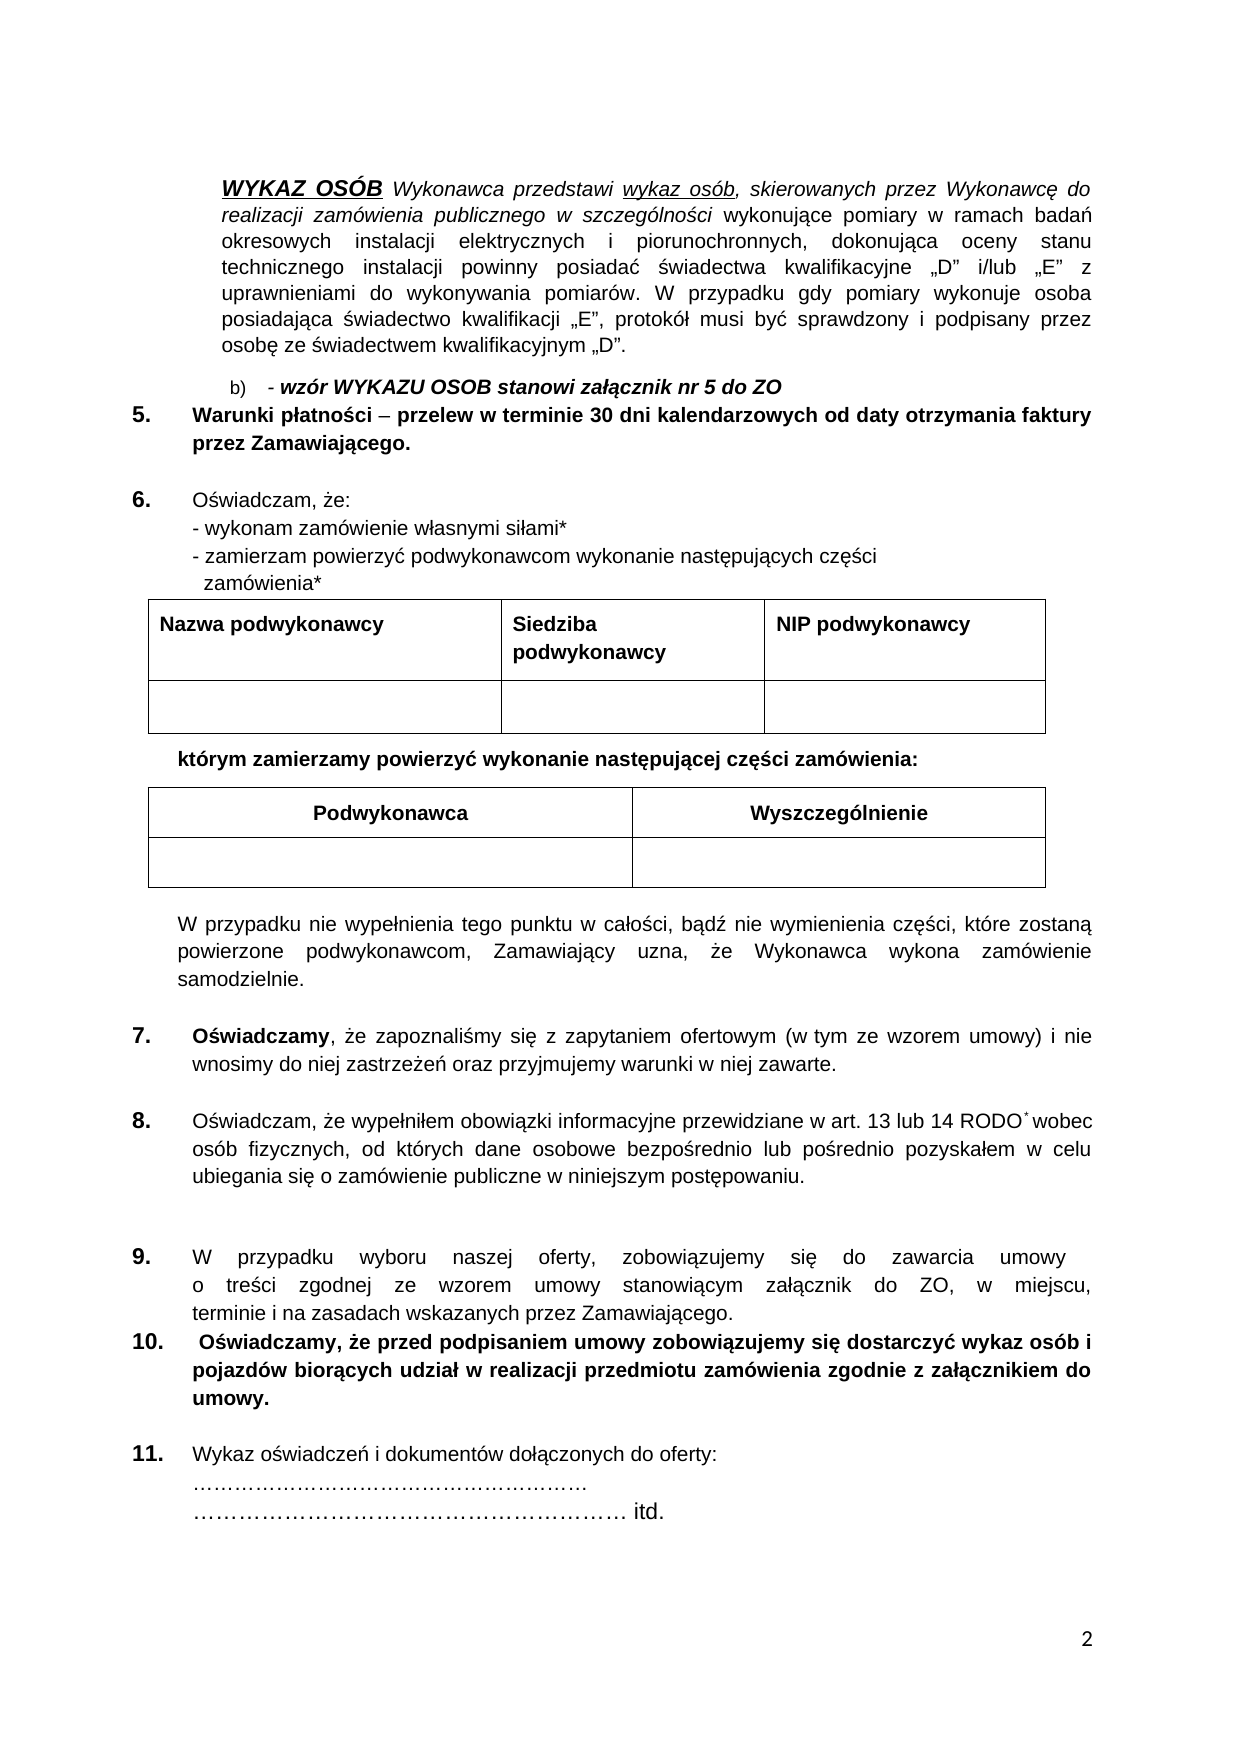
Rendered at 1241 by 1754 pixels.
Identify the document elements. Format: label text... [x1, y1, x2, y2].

table_header Podwykonawca [149, 788, 632, 837]
list - wzór WYKAZU OSOB stanowi załącznik nr 5 do ZO [229, 375, 1093, 399]
list - zamierzam powierzyć podwykonawcom wykonanie następujących części [192, 543, 1093, 567]
table_header NIP podwykonawcy [765, 600, 1045, 680]
text którym zamierzamy powierzyć wykonanie następującej części zamówienia: [177, 747, 1093, 771]
list Oświadczam, że: [132, 486, 1093, 512]
table_cell [502, 681, 764, 733]
list zamówienia* [192, 571, 1093, 595]
list - wykonam zamówienie własnymi siłami* [192, 516, 1093, 540]
table_header Wyszczególnienie [633, 788, 1045, 837]
list W przypadku wyboru naszej oferty, zobowiązujemy się do zawarcia umowy o treści zgodnej ze wzorem umowy stanowiącym załącznik do ZO, w miejscu, terminie i na zasadach wskazanych przez Zamawiającego. [132, 1243, 1093, 1324]
text ………………………………………………… [192, 1471, 1093, 1494]
list Wykaz oświadczeń i dokumentów dołączonych do oferty: [132, 1440, 1093, 1467]
text WYKAZ OSÓB Wykonawca przedstawi wykaz osób, skierowanych przez Wykonawcę do realizacji zamówienia publicznego w szczególności wykonujące pomiary w ramach badań okresowych instalacji elektrycznych i piorunochronnych, dokonująca oceny stanu technicznego instalacji powinny posiadać świadectwa kwalifikacyjne „D” i/lub „E” z uprawnieniami do wykonywania pomiarów. W przypadku gdy pomiary wykonuje osoba posiadająca świadectwo kwalifikacji „E”, protokół musi być sprawdzony i podpisany przez osobę ze świadectwem kwalifikacyjnym „D”. [221, 175, 1093, 356]
table_header Siedziba podwykonawcy [502, 600, 764, 680]
table_cell [765, 681, 1045, 733]
list Oświadczamy, że przed podpisaniem umowy zobowiązujemy się dostarczyć wykaz osób i pojazdów biorących udział w realizacji przedmiotu zamówienia zgodnie z załącznikiem do umowy. [132, 1328, 1093, 1409]
table_cell [149, 681, 501, 733]
text W przypadku nie wypełnienia tego punktu w całości, bądź nie wymienienia części, które zostaną powierzone podwykonawcom, Zamawiający uzna, że Wykonawca wykona zamówienie samodzielnie. [177, 912, 1093, 991]
list Oświadczam, że wypełniłem obowiązki informacyjne przewidziane w art. 13 lub 14 RODO* wobec osób fizycznych, od których dane osobowe bezpośrednio lub pośrednio pozyskałem w celu ubiegania się o zamówienie publiczne w niniejszym postępowaniu. [132, 1107, 1093, 1188]
table_cell [149, 838, 632, 887]
list Warunki płatności – przelew w terminie 30 dni kalendarzowych od daty otrzymania faktury przez Zamawiającego. [132, 401, 1093, 455]
list Oświadczamy, że zapoznaliśmy się z zapytaniem ofertowym (w tym ze wzorem umowy) i nie wnosimy do niej zastrzeżeń oraz przyjmujemy warunki w niej zawarte. [132, 1022, 1093, 1076]
text ………………………………………………… itd. [192, 1498, 1093, 1524]
table_header Nazwa podwykonawcy [149, 600, 501, 680]
table_cell [633, 838, 1045, 887]
